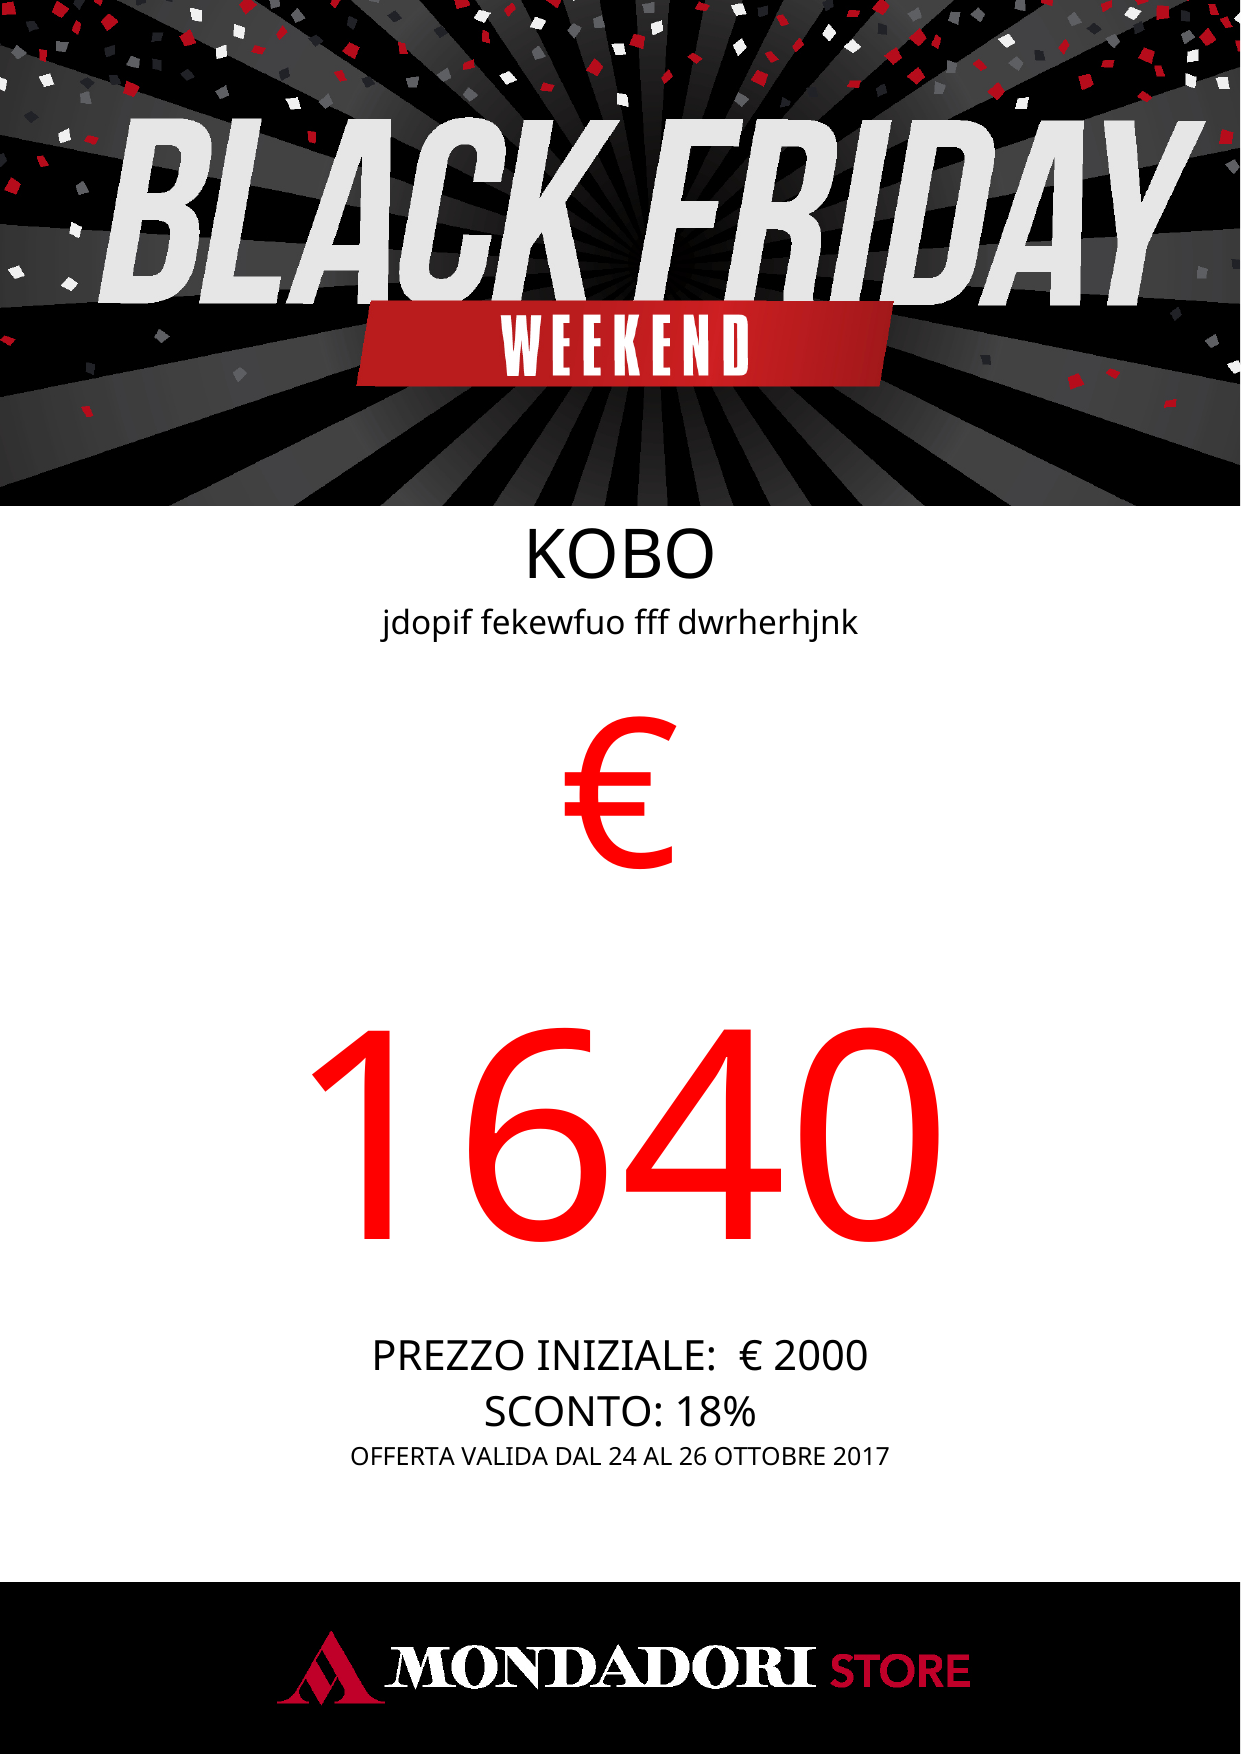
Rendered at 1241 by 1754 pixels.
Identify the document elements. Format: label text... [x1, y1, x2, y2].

text PREZZO INIZIALE: € 2000 [0, 1325, 1240, 1382]
text OFFERTA VALIDA DAL 24 AL 26 OTTOBRE 2017 [0, 1439, 1240, 1473]
text 1640 [0, 928, 1240, 1325]
picture [0, 1582, 1241, 1754]
text € [0, 644, 1240, 928]
text jdopif fekewfuo fff dwrherhjnk [0, 599, 1240, 644]
text KOBO [0, 506, 1240, 599]
text SCONTO: 18% [0, 1382, 1240, 1439]
picture [0, 0, 1241, 506]
